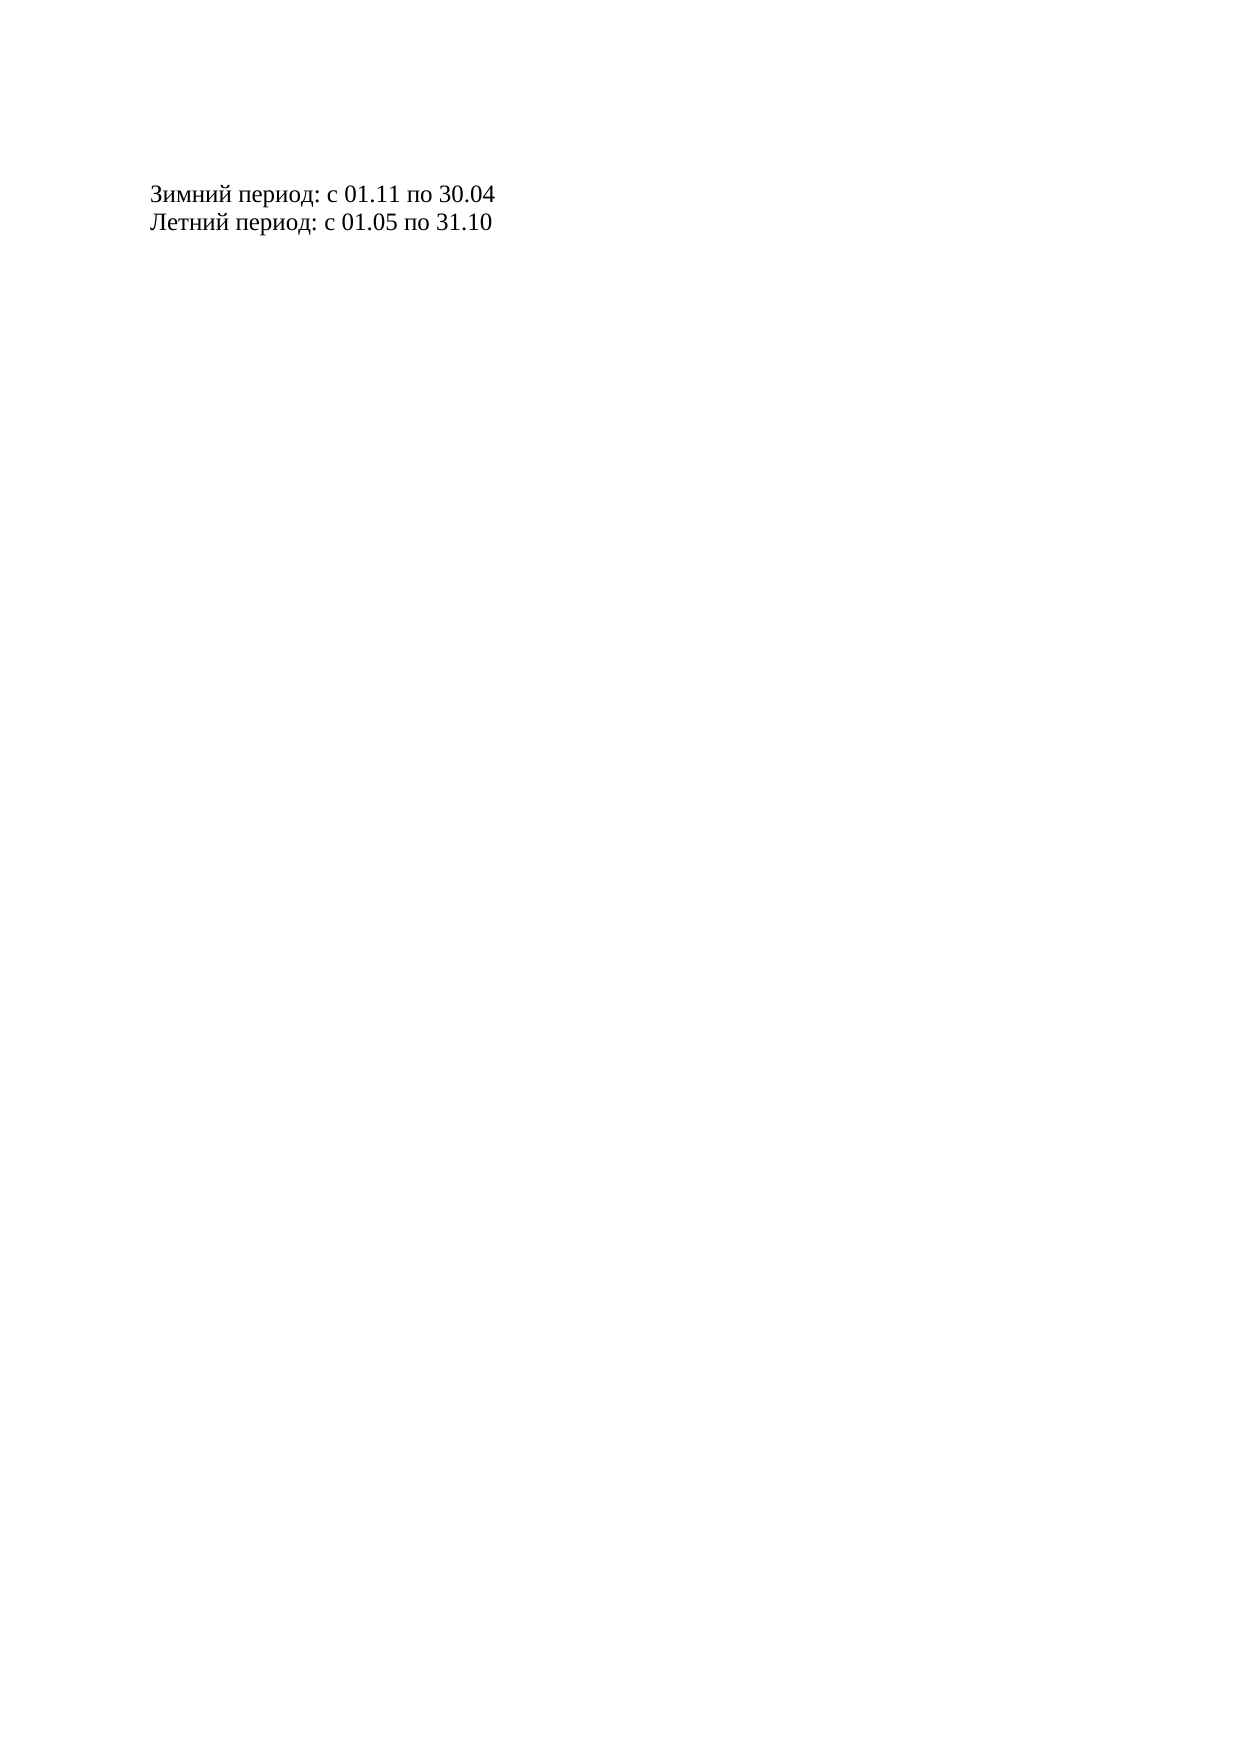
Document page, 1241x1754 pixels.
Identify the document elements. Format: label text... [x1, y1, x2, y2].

text Летний период: с 01.05 по 31.10 [150, 207, 1090, 236]
text Зимний период: с 01.11 по 30.04 [150, 179, 1090, 207]
